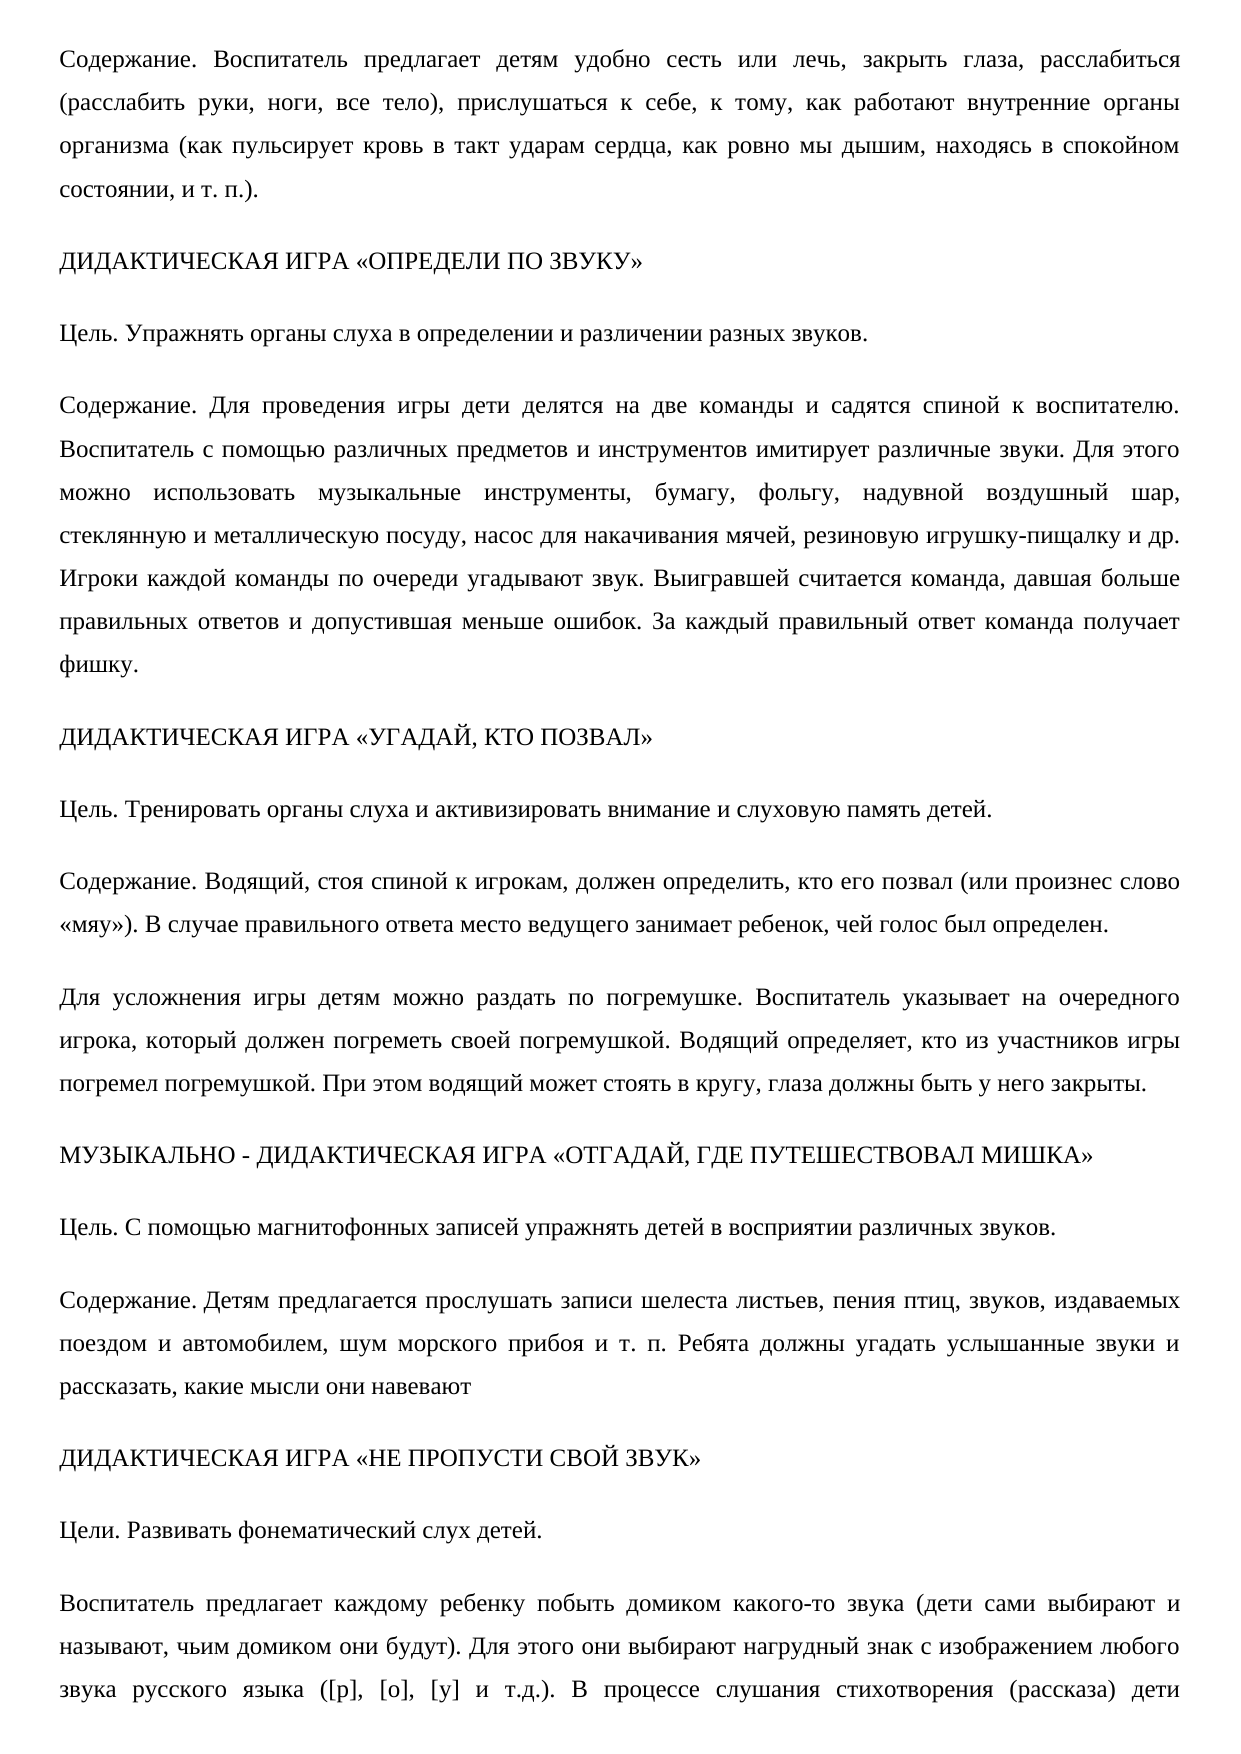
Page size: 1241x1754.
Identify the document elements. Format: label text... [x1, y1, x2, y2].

text Цель. Тренировать органы слуха и активизировать внимание и слуховую память детей. [59, 794, 1181, 823]
text ДИДАКТИЧЕСКАЯ ИГРА «НЕ ПРОПУСТИ СВОЙ ЗВУК» [59, 1443, 1181, 1472]
text Содержание. Воспитатель предлагает детям удобно сесть или лечь, закрыть глаза, расслабиться (расслабить руки, ноги, все тело), прислушаться к себе, к тому, как работают внутренние органы организма (как пульсирует кровь в такт ударам сердца, как ровно мы дышим, находясь в спокойном состоянии, и т. п.). [59, 44, 1181, 202]
text ДИДАКТИЧЕСКАЯ ИГРА «УГАДАЙ, КТО ПОЗВАЛ» [59, 722, 1181, 750]
text ДИДАКТИЧЕСКАЯ ИГРА «ОПРЕДЕЛИ ПО ЗВУКУ» [59, 246, 1181, 275]
text Содержание. Для проведения игры дети делятся на две команды и садятся спиной к воспитателю. Воспитатель с помощью различных предметов и инструментов имитирует различные звуки. Для этого можно использовать музыкальные инструменты, бумагу, фольгу, надувной воздушный шар, стеклянную и металлическую посуду, насос для накачивания мячей, резиновую игрушку-пищалку и др. Игроки каждой команды по очереди угадывают звук. Выигравшей считается команда, давшая больше правильных ответов и допустившая меньше ошибок. За каждый правильный ответ команда получает фишку. [59, 391, 1181, 678]
text Для усложнения игры детям можно раздать по погремушке. Воспитатель указывает на очередного игрока, который должен погреметь своей погремушкой. Водящий определяет, кто из участников игры погремел погремушкой. При этом водящий может стоять в кругу, глаза должны быть у него закрыты. [59, 982, 1181, 1097]
text Содержание. Детям предлагается прослушать записи шелеста листьев, пения птиц, звуков, издаваемых поездом и автомобилем, шум морского прибоя и т. п. Ребята должны угадать услышанные звуки и рассказать, какие мысли они навевают [59, 1285, 1181, 1400]
text Цель. Упражнять органы слуха в определении и различении разных звуков. [59, 318, 1181, 347]
text Цель. С помощью магнитофонных записей упражнять детей в восприятии различных звуков. [59, 1212, 1181, 1241]
text Цели. Развивать фонематический слух детей. [59, 1516, 1181, 1544]
text Содержание. Водящий, стоя спиной к игрокам, должен определить, кто его позвал (или произнес слово «мяу»). В случае правильного ответа место ведущего занимает ребенок, чей голос был определен. [59, 866, 1181, 938]
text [59, 1588, 1181, 1703]
text МУЗЫКАЛЬНО - ДИДАКТИЧЕСКАЯ ИГРА «ОТГАДАЙ, ГДЕ ПУТЕШЕСТВОВАЛ МИШКА» [59, 1140, 1181, 1169]
